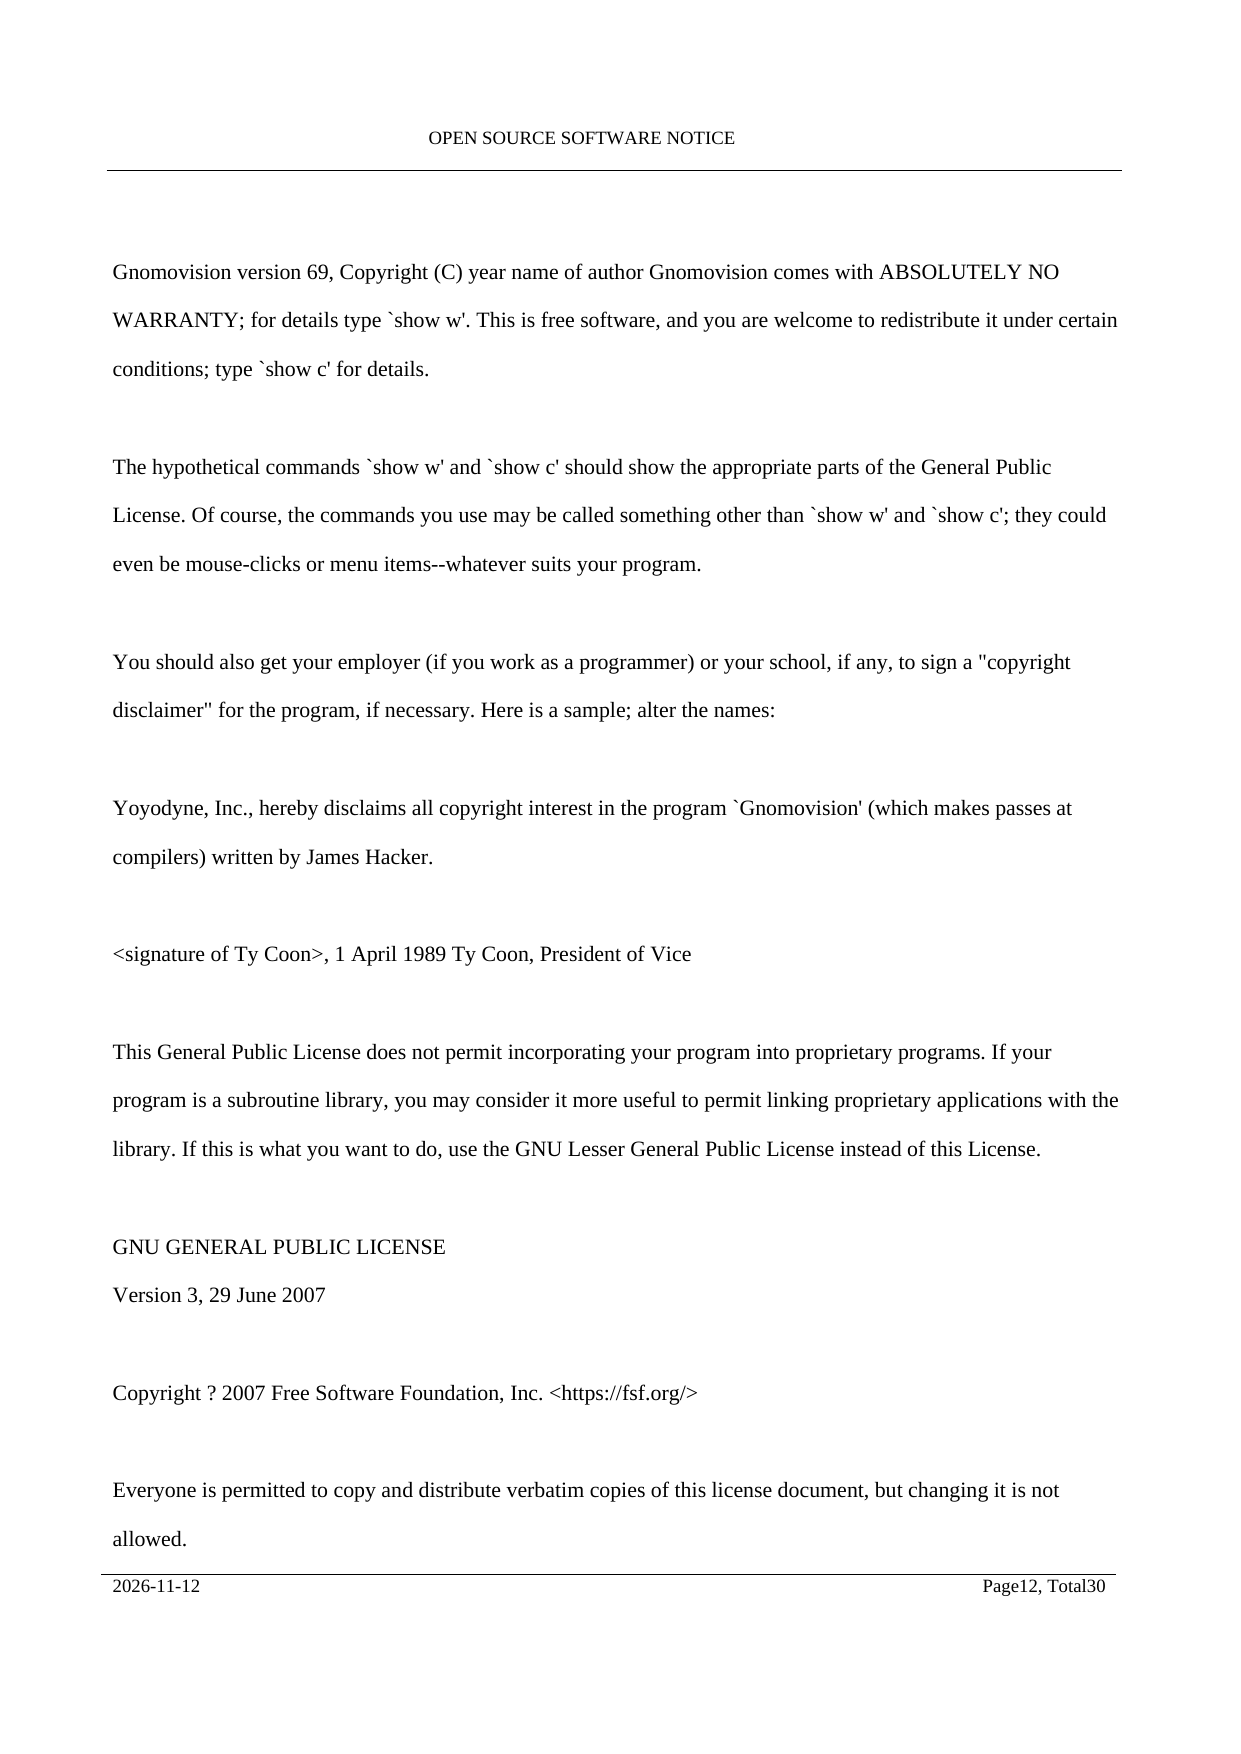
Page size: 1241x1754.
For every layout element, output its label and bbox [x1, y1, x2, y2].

text [112, 206, 1128, 1555]
